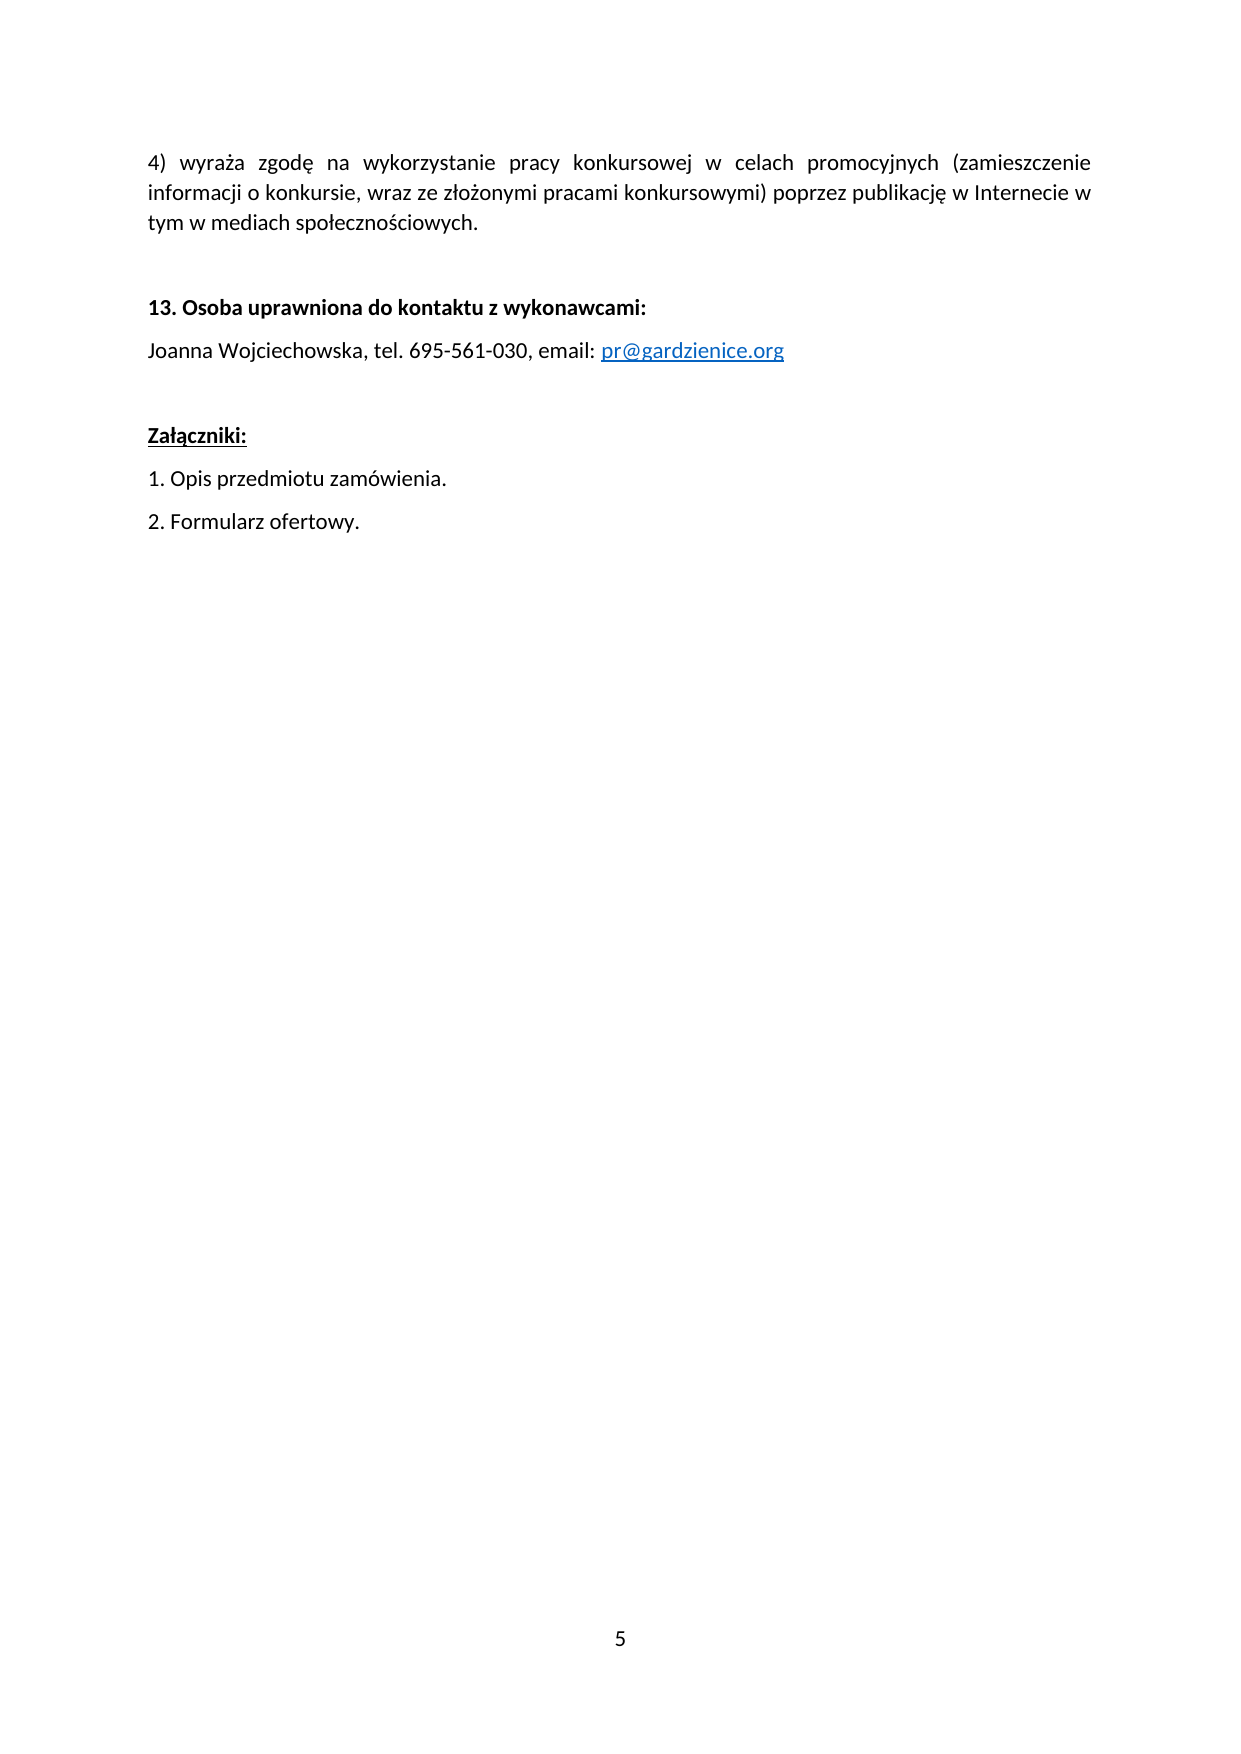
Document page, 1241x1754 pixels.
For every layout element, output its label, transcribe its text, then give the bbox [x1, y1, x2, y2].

text 4) wyraża zgodę na wykorzystanie pracy konkursowej w celach promocyjnych (zamieszczenie informacji o konkursie, wraz ze złożonymi pracami konkursowymi) poprzez publikację w Internecie w tym w mediach społecznościowych. [148, 148, 1093, 236]
text 1. Opis przedmiotu zamówienia. [148, 464, 1093, 492]
text 2. Formularz ofertowy. [148, 507, 1093, 535]
text Załączniki: [148, 422, 1093, 449]
text Joanna Wojciechowska, tel. 695-561-030, email: pr@gardzienice.org [148, 336, 1093, 364]
text 13. Osoba uprawniona do kontaktu z wykonawcami: [148, 293, 1093, 321]
